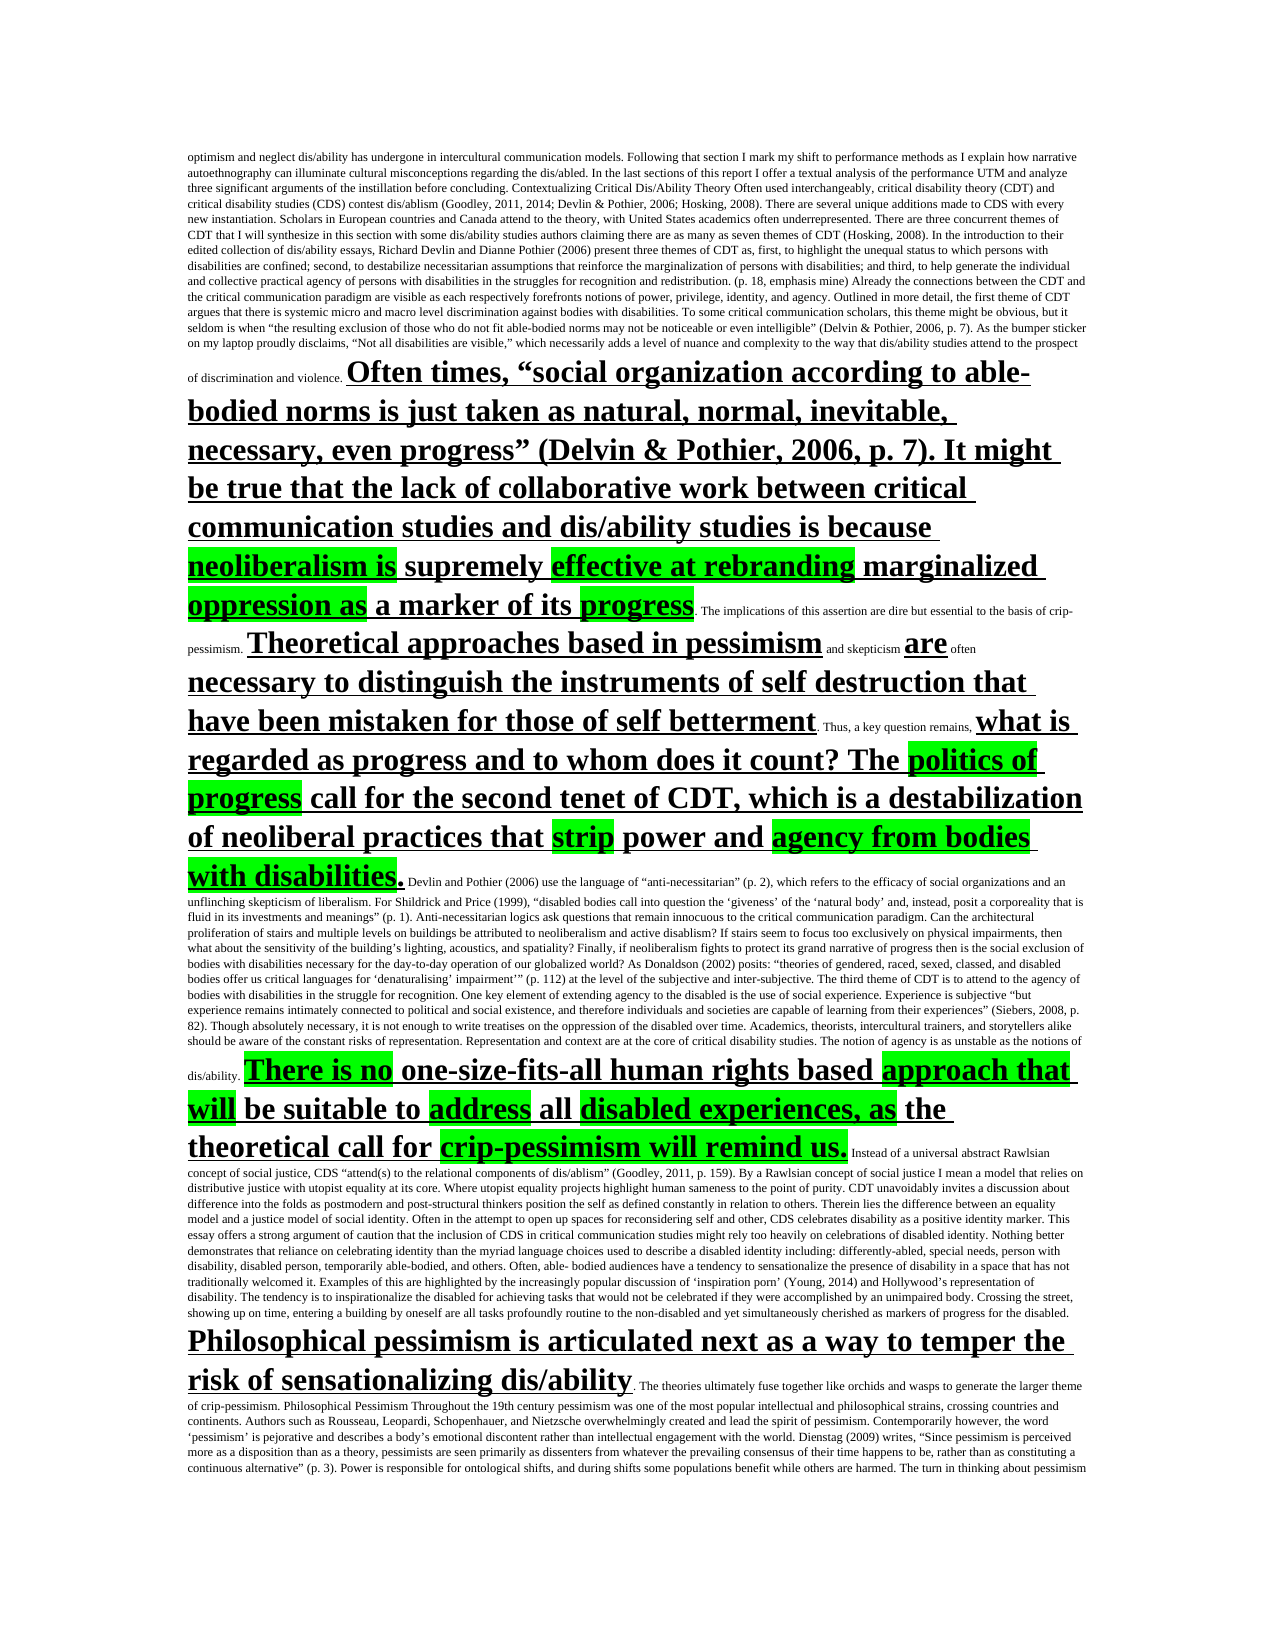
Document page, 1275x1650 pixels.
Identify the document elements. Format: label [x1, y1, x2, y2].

text [187, 150, 1087, 1475]
